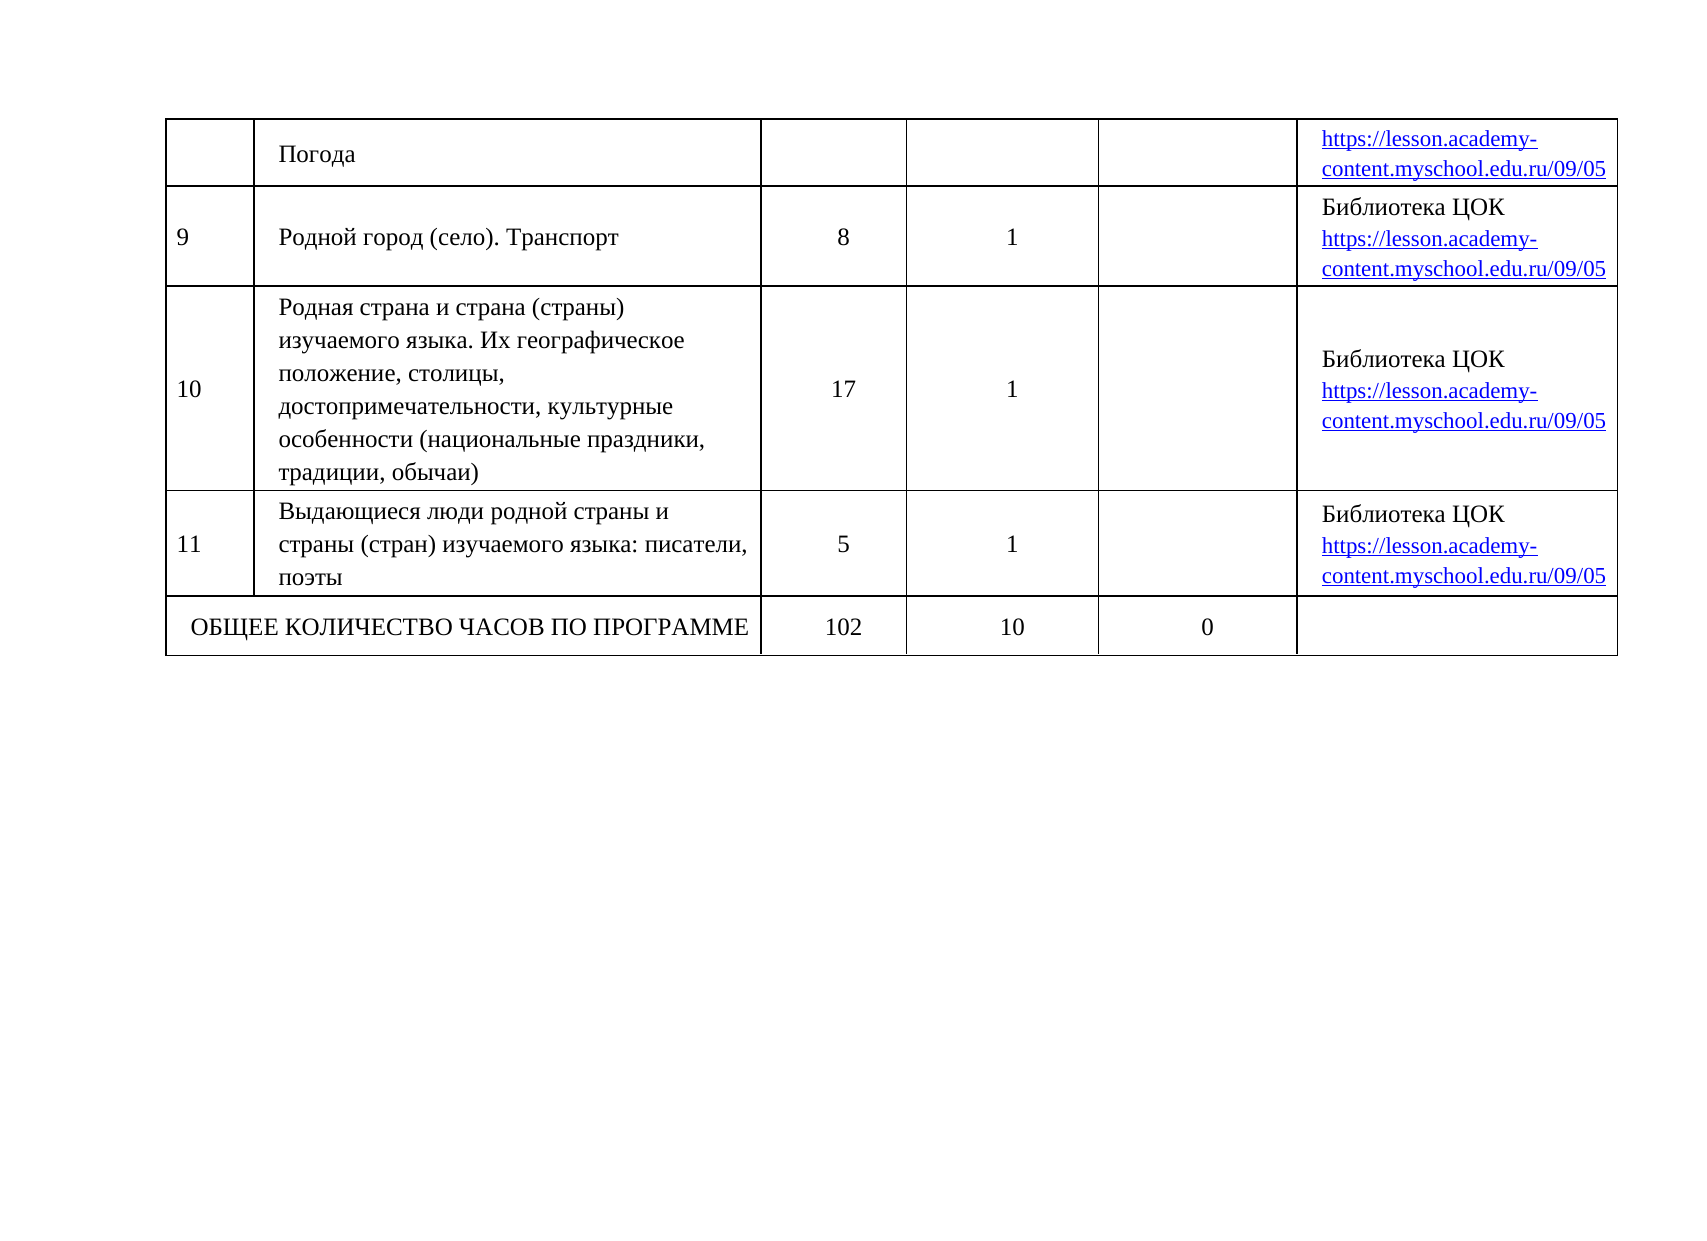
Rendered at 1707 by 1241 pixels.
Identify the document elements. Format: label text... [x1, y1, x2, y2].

table_cell [1099, 120, 1296, 185]
table_cell Родная страна и страна (страны) изучаемого языка. Их географическое положение, столицы, достопримечательности, культурные особенности (национальные праздники, традиции, обычаи) [255, 287, 760, 489]
table_cell [1298, 597, 1617, 654]
table_cell Выдающиеся люди родной страны и страны (стран) изучаемого языка: писатели, поэты [255, 491, 760, 595]
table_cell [1298, 187, 1617, 285]
table_cell 10 [167, 287, 253, 489]
table_cell [1099, 491, 1296, 595]
table_cell 8 [762, 187, 906, 285]
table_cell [1298, 120, 1617, 185]
table_cell 1 [907, 187, 1098, 285]
table_cell 17 [762, 287, 906, 489]
table_cell 102 [762, 597, 906, 654]
table_cell 5 [762, 491, 906, 595]
table_cell Родной город (село). Транспорт [255, 187, 760, 285]
table_cell Библиотека ЦОК https://lesson.academy-content.myschool.edu.ru/09/05 [1298, 287, 1617, 489]
table_cell 0 [1099, 597, 1296, 654]
table_cell [1099, 187, 1296, 285]
table_cell 15 [762, 120, 906, 185]
table_cell 9 [167, 187, 253, 285]
table_cell Библиотека ЦОК https://lesson.academy-content.myschool.edu.ru/09/05 [1298, 491, 1617, 595]
table_cell 11 [167, 491, 253, 595]
table_cell 1 [907, 120, 1098, 185]
table_cell 10 [907, 597, 1098, 654]
table_cell ОБЩЕЕ КОЛИЧЕСТВО ЧАСОВ ПО ПРОГРАММЕ [167, 597, 760, 654]
table_cell 1 [907, 287, 1098, 489]
table_cell 8 [167, 120, 253, 185]
table_cell [1099, 287, 1296, 489]
table_cell 1 [907, 491, 1098, 595]
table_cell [255, 120, 760, 185]
